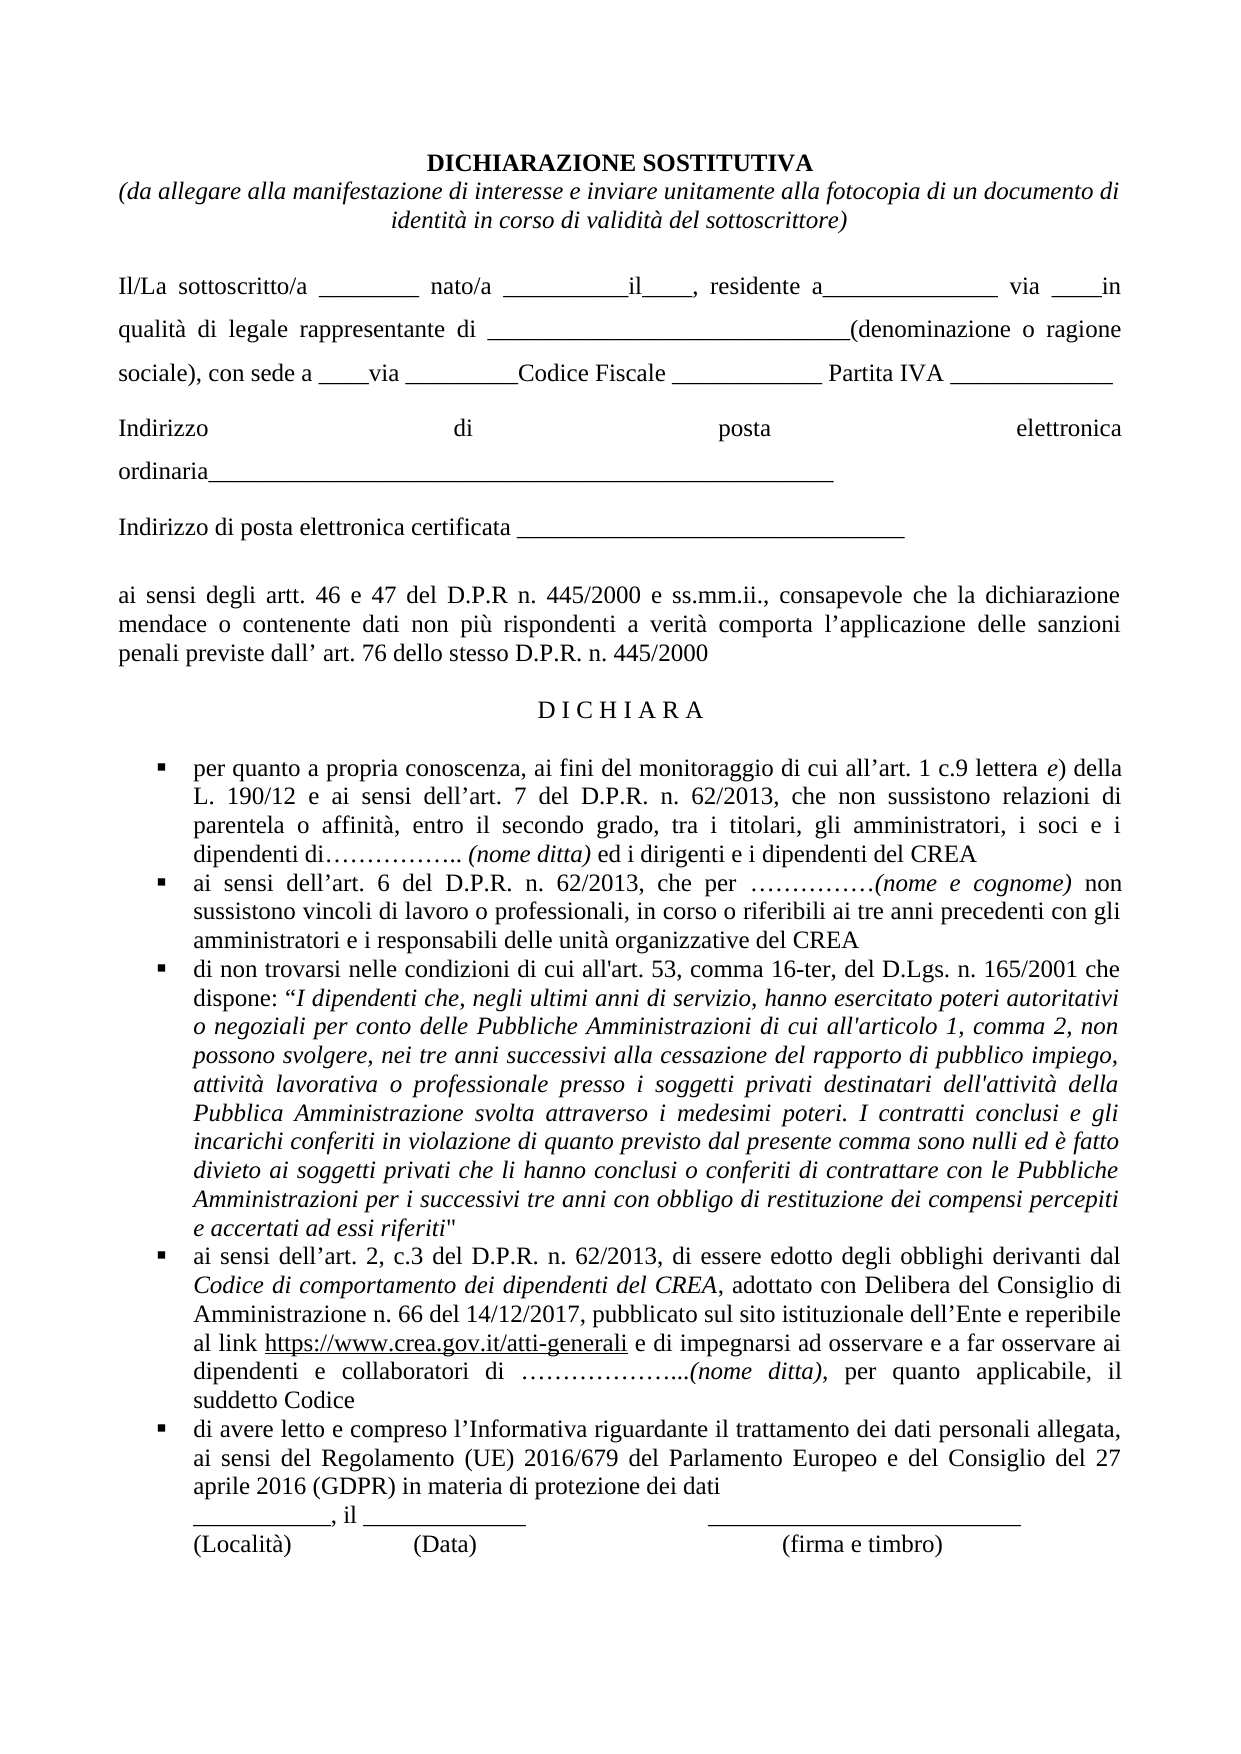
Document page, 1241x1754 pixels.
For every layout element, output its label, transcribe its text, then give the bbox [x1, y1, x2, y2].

text D I C H I A R A [118, 695, 1122, 724]
list per quanto a propria conoscenza, ai fini del monitoraggio di cui all’art. 1 c.9 lettera e) della L. 190/12 e ai sensi dell’art. 7 del D.P.R. n. 62/2013, che non sussistono relazioni di parentela o affinità, entro il secondo grado, tra i titolari, gli amministratori, i soci e i dipendenti di…………….. (nome ditta) ed i dirigenti e i dipendenti del CREA [156, 753, 1122, 868]
list ___________, il _____________ _________________________ [193, 1500, 1122, 1529]
list (Località) (Data) (firma e timbro) [193, 1529, 1122, 1558]
list ai sensi dell’art. 2, c.3 del D.P.R. n. 62/2013, di essere edotto degli obblighi derivanti dal Codice di comportamento dei dipendenti del CREA, adottato con Delibera del Consiglio di Amministrazione n. 66 del 14/12/2017, pubblicato sul sito istituzionale dell’Ente e reperibile al link https://www.crea.gov.it/atti-generali e di impegnarsi ad osservare e a far osservare ai dipendenti e collaboratori di ………………...(nome ditta), per quanto applicabile, il suddetto Codice [156, 1241, 1122, 1414]
text ai sensi degli artt. 46 e 47 del D.P.R n. 445/2000 e ss.mm.ii., consapevole che la dichiarazione mendace o contenente dati non più rispondenti a verità comporta l’applicazione delle sanzioni penali previste dall’ art. 76 dello stesso D.P.R. n. 445/2000 [118, 580, 1122, 666]
list ai sensi dell’art. 6 del D.P.R. n. 62/2013, che per ……………(nome e cognome) non sussistono vincoli di lavoro o professionali, in corso o riferibili ai tre anni precedenti con gli amministratori e i responsabili delle unità organizzative del CREA [156, 868, 1122, 954]
list di avere letto e compreso l’Informativa riguardante il trattamento dei dati personali allegata, ai sensi del Regolamento (UE) 2016/679 del Parlamento Europeo e del Consiglio del 27 aprile 2016 (GDPR) in materia di protezione dei dati [156, 1414, 1122, 1500]
text Indirizzo di posta elettronica ordinaria__________________________________________________ [118, 413, 1122, 485]
text DICHIARAZIONE SOSTITUTIVA [118, 148, 1122, 176]
list di non trovarsi nelle condizioni di cui all'art. 53, comma 16-ter, del D.Lgs. n. 165/2001 che dispone: “I dipendenti che, negli ultimi anni di servizio, hanno esercitato poteri autoritativi o negoziali per conto delle Pubbliche Amministrazioni di cui all'articolo 1, comma 2, non possono svolgere, nei tre anni successivi alla cessazione del rapporto di pubblico impiego, attività lavorativa o professionale presso i soggetti privati destinatari dell'attività della Pubblica Amministrazione svolta attraverso i medesimi poteri. I contratti conclusi e gli incarichi conferiti in violazione di quanto previsto dal presente comma sono nulli ed è fatto divieto ai soggetti privati che li hanno conclusi o conferiti di contrattare con le Pubbliche Amministrazioni per i successivi tre anni con obbligo di restituzione dei compensi percepiti e accertati ad essi riferiti" [156, 954, 1122, 1241]
text (da allegare alla manifestazione di interesse e inviare unitamente alla fotocopia di un documento di identità in corso di validità del sottoscrittore) [118, 176, 1122, 234]
text Il/La sottoscritto/a ________ nato/a __________il____, residente a______________ via ____in qualità di legale rappresentante di _____________________________(denominazione o ragione sociale), con sede a ____via _________Codice Fiscale ____________ Partita IVA _____________ [118, 271, 1122, 386]
text Indirizzo di posta elettronica certificata _______________________________ [118, 512, 1122, 541]
